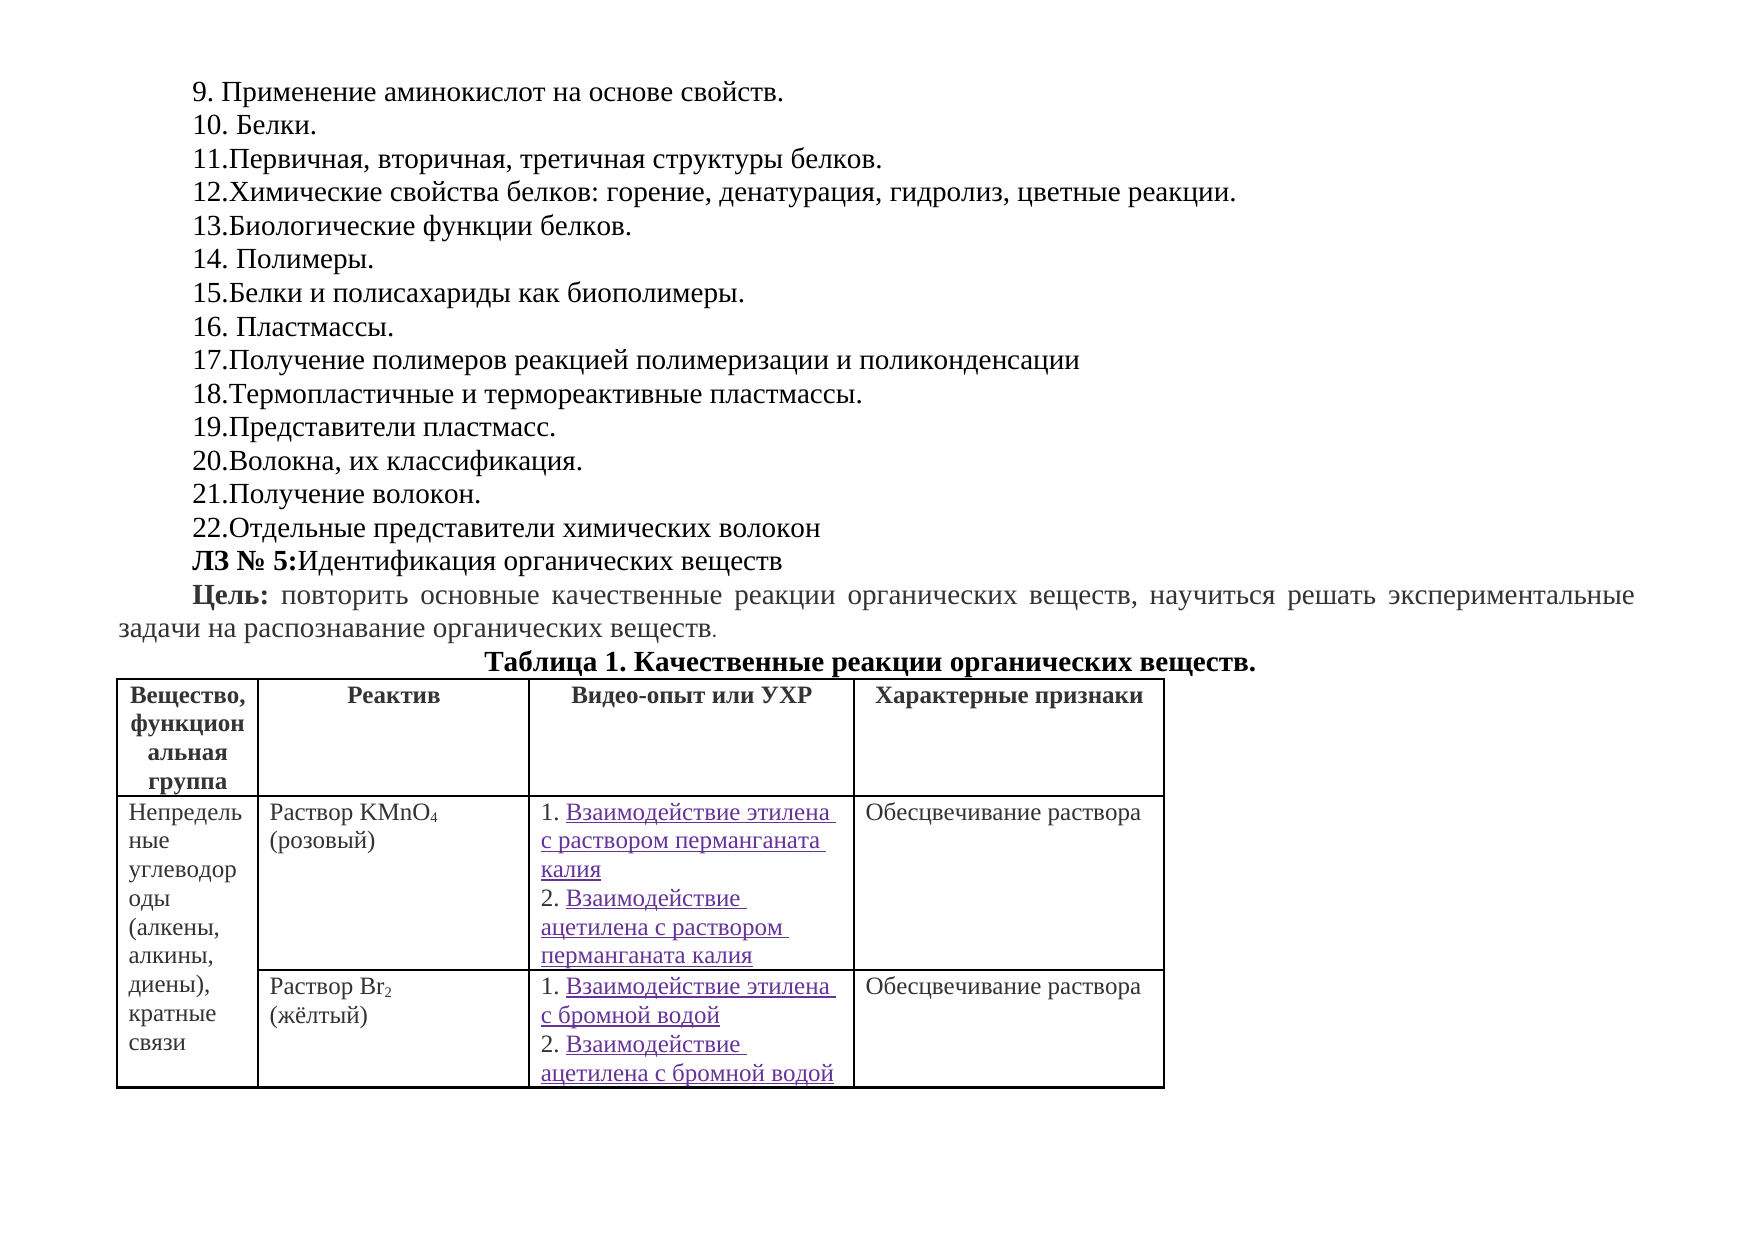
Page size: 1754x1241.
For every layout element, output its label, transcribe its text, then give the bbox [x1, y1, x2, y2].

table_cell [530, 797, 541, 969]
text 18.Термопластичные и термореактивные пластмассы. [118, 376, 1636, 409]
text 22.Отдельные представители химических волокон [118, 510, 1636, 543]
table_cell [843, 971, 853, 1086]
text 17.Получение полимеров реакцией полимеризации и поликонденсации [118, 342, 1636, 376]
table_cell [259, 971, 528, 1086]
text 20.Волокна, их классификация. [118, 443, 1636, 476]
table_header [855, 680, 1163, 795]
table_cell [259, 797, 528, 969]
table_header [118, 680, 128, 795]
text 10. Белки. [118, 107, 1636, 141]
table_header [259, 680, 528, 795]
text 21.Получение волокон. [118, 476, 1636, 510]
text 19.Представители пластмасс. [118, 409, 1636, 443]
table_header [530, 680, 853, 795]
text Таблица 1. Качественные реакции органических веществ. [118, 644, 1636, 678]
text 12.Химические свойства белков: горение, денатурация, гидролиз, цветные реакции. [118, 174, 1636, 208]
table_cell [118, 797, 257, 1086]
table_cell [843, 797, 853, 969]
text 16. Пластмассы. [118, 309, 1636, 342]
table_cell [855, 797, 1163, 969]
text 9. Применение аминокислот на основе свойств. [118, 74, 1636, 107]
text 13.Биологические функции белков. [118, 208, 1636, 242]
text 15.Белки и полисахариды как биополимеры. [118, 275, 1636, 309]
text ЛЗ № 5:Идентификация органических веществ [118, 543, 1636, 577]
text Цель: повторить основные качественные реакции органических веществ, научиться решать экспериментальные задачи на распознавание органических веществ. [118, 577, 1636, 644]
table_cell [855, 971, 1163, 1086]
text 14. Полимеры. [118, 242, 1636, 275]
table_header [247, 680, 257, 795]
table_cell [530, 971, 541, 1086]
text 11.Первичная, вторичная, третичная структуры белков. [118, 141, 1636, 174]
